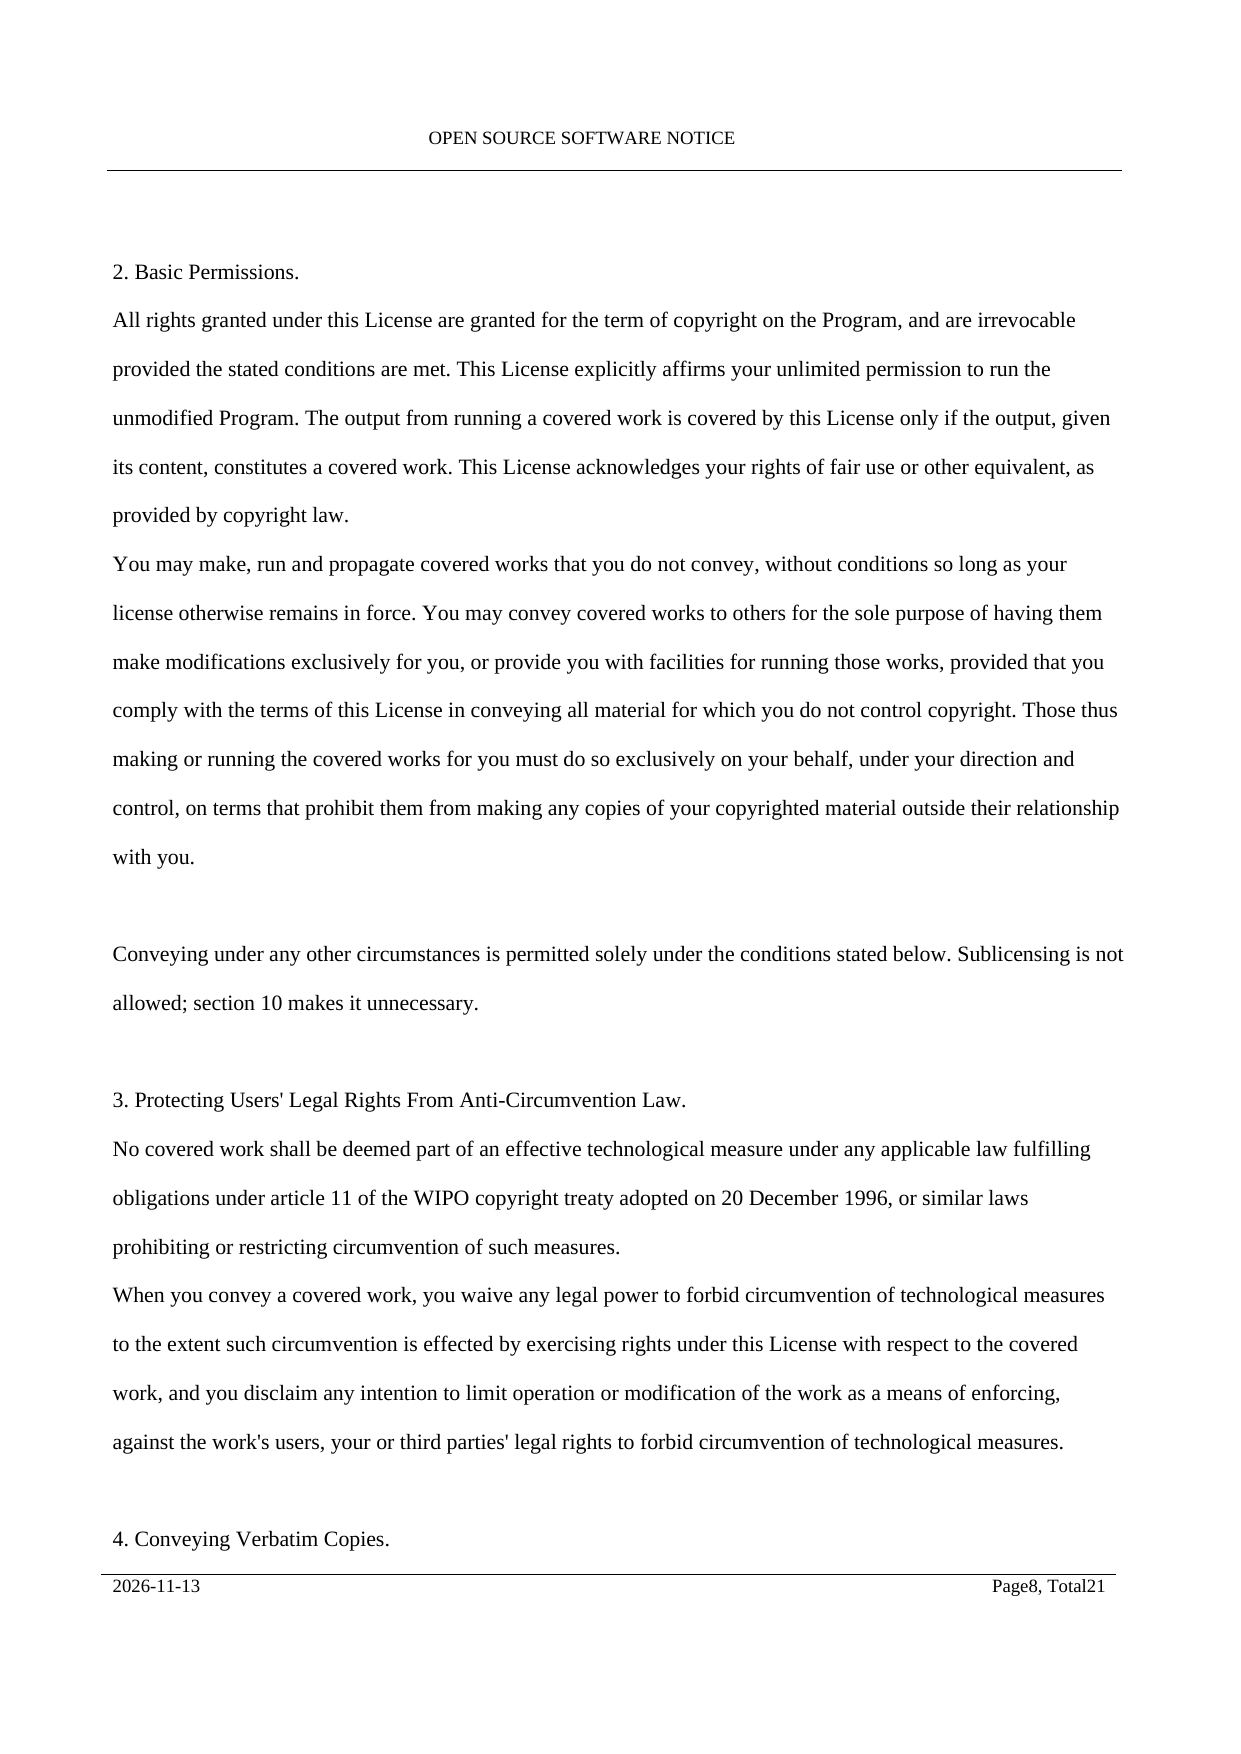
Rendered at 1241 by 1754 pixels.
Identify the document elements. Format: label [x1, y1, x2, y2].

text [112, 206, 1128, 1555]
